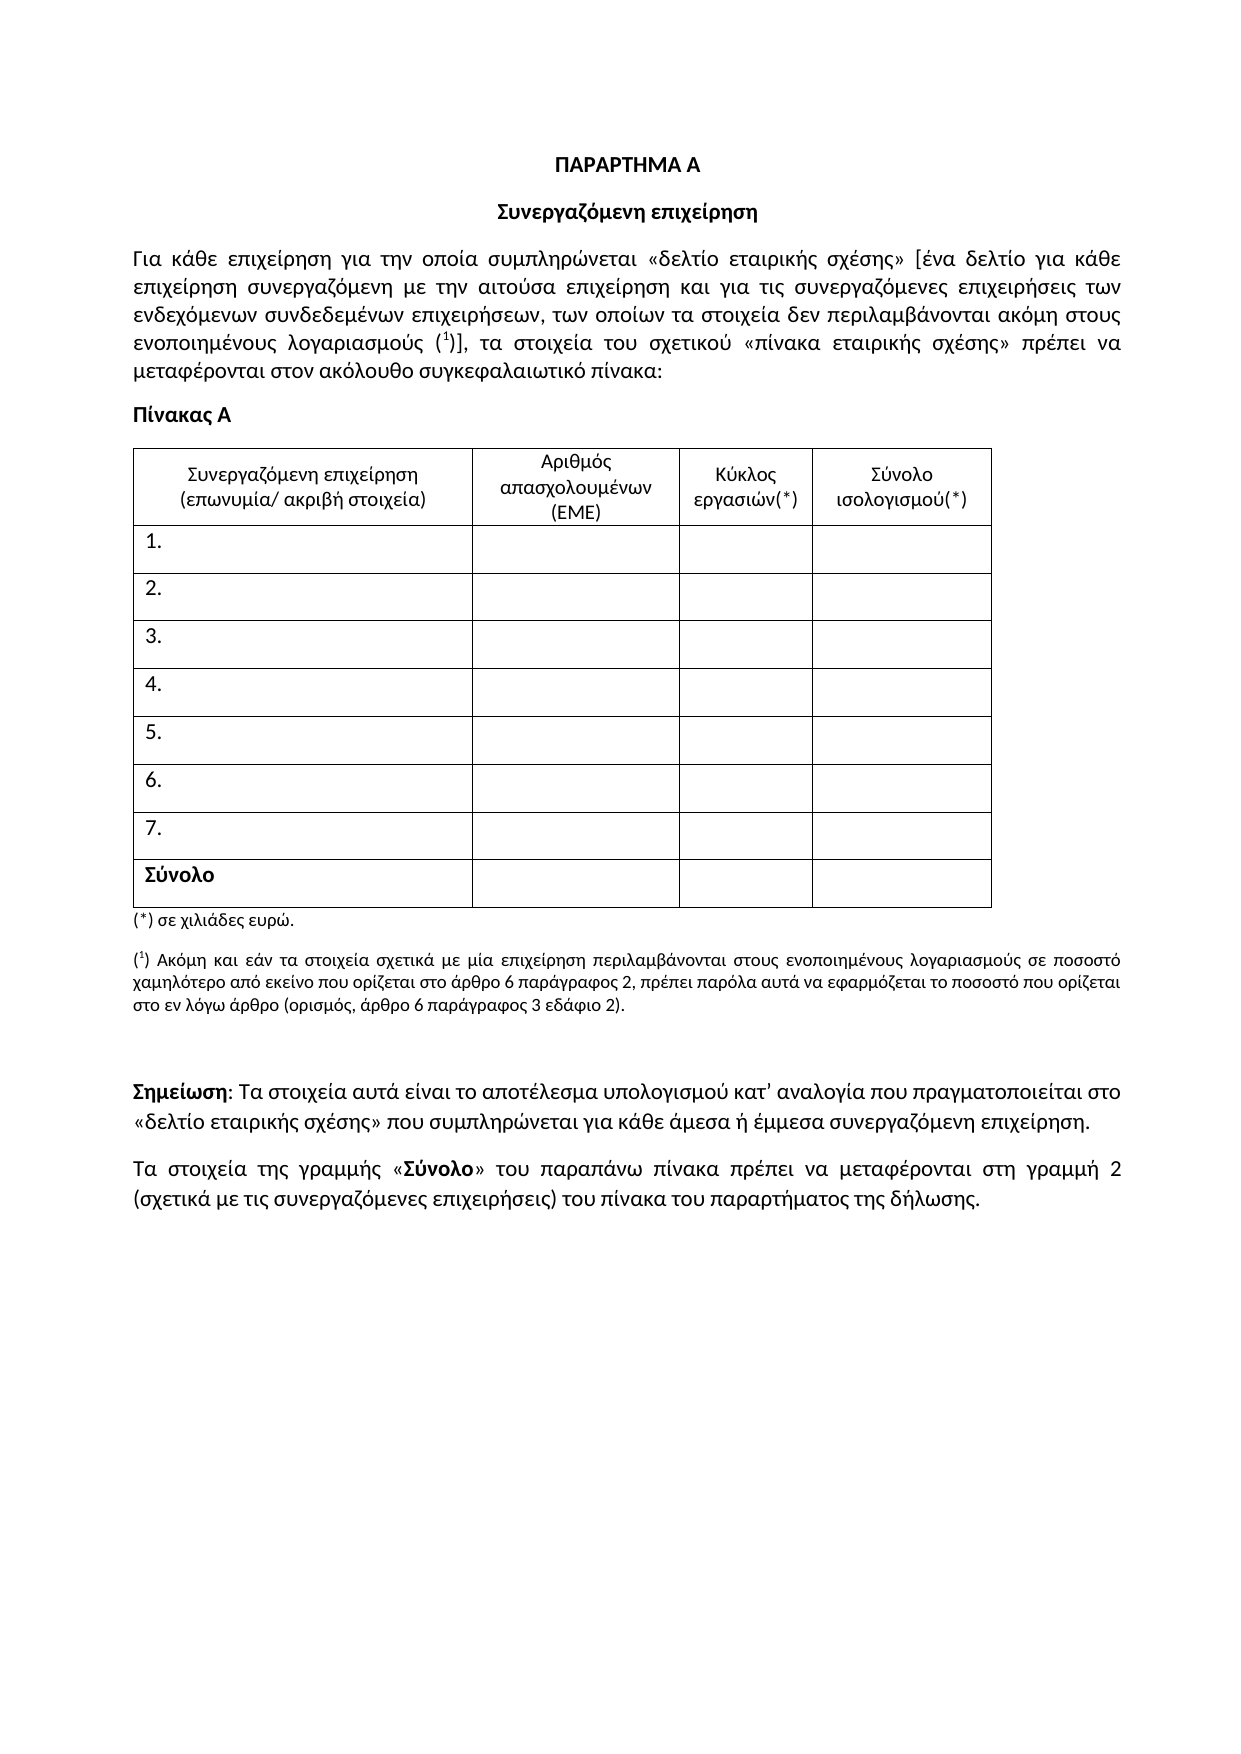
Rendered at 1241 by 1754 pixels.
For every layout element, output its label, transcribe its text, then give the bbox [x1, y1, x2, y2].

table_cell [813, 669, 991, 716]
table_cell 4. [134, 669, 472, 716]
text Πίνακας Α [133, 401, 1122, 428]
table_header Αριθμός απασχολουμένων (ΕΜΕ) [473, 449, 679, 525]
table_header Κύκλος εργασιών(*) [680, 449, 812, 525]
table_cell [680, 574, 812, 620]
text (1) Ακόμη και εάν τα στοιχεία σχετικά με μία επιχείρηση περιλαμβάνονται στους ενοποιημένους λογαριασμούς σε ποσοστό χαμηλότερο από εκείνο που ορίζεται στο άρθρο 6 παράγραφος 2, πρέπει παρόλα αυτά να εφαρμόζεται το ποσοστό που ορίζεται στο εν λόγω άρθρο (ορισμός, άρθρο 6 παράγραφος 3 εδάφιο 2). [133, 948, 1122, 1017]
table_cell [473, 669, 679, 716]
table_cell 5. [134, 717, 472, 764]
table_header Συνεργαζόμενη επιχείρηση (επωνυμία/ ακριβή στοιχεία) [134, 449, 472, 525]
table_cell [473, 574, 679, 620]
table_cell [813, 574, 991, 620]
table_cell [680, 669, 812, 716]
table_cell [680, 526, 812, 572]
table_cell [813, 526, 991, 572]
table_cell [680, 765, 812, 812]
text Για κάθε επιχείρηση για την οποία συμπληρώνεται «δελτίο εταιρικής σχέσης» [ένα δελτίο για κάθε επιχείρηση συνεργαζόμενη με την αιτούσα επιχείρηση και για τις συνεργαζόμενες επιχειρήσεις των ενδεχόμενων συνδεδεμένων επιχειρήσεων, των οποίων τα στοιχεία δεν περιλαμβάνονται ακόμη στους ενοποιημένους λογαριασμούς (1)], τα στοιχεία του σχετικού «πίνακα εταιρικής σχέσης» πρέπει να μεταφέρονται στον ακόλουθο συγκεφαλαιωτικό πίνακα: [133, 244, 1122, 384]
text Συνεργαζόμενη επιχείρηση [133, 197, 1122, 225]
table_cell [473, 765, 679, 812]
table_cell Σύνολο [134, 860, 472, 907]
text (*) σε χιλιάδες ευρώ. [133, 908, 1122, 931]
table_cell [680, 860, 812, 907]
table_cell 7. [134, 813, 472, 859]
table_cell [473, 717, 679, 764]
table_cell 6. [134, 765, 472, 812]
table_header Σύνολο ισολογισμού(*) [813, 449, 991, 525]
table_cell [813, 765, 991, 812]
table_cell [680, 717, 812, 764]
table_cell [813, 860, 991, 907]
text Τα στοιχεία της γραμμής «Σύνολο» του παραπάνω πίνακα πρέπει να μεταφέρονται στη γραμμή 2 (σχετικά με τις συνεργαζόμενες επιχειρήσεις) του πίνακα του παραρτήματος της δήλωσης. [133, 1154, 1122, 1213]
table_cell [813, 717, 991, 764]
table_cell [473, 813, 679, 859]
table_cell [680, 621, 812, 668]
table_cell [473, 860, 679, 907]
table_cell [473, 621, 679, 668]
table_cell [813, 813, 991, 859]
text Σημείωση: Τα στοιχεία αυτά είναι το αποτέλεσμα υπολογισμού κατ’ αναλογία που πραγματοποιείται στο «δελτίο εταιρικής σχέσης» που συμπληρώνεται για κάθε άμεσα ή έμμεσα συνεργαζόμενη επιχείρηση. [133, 1077, 1122, 1136]
table_cell [473, 526, 679, 572]
table_cell 3. [134, 621, 472, 668]
table_cell [813, 621, 991, 668]
table_cell [680, 813, 812, 859]
table_cell 2. [134, 574, 472, 620]
table_cell 1. [134, 526, 472, 572]
text ΠΑΡΑΡΤΗΜΑ Α [133, 150, 1122, 178]
